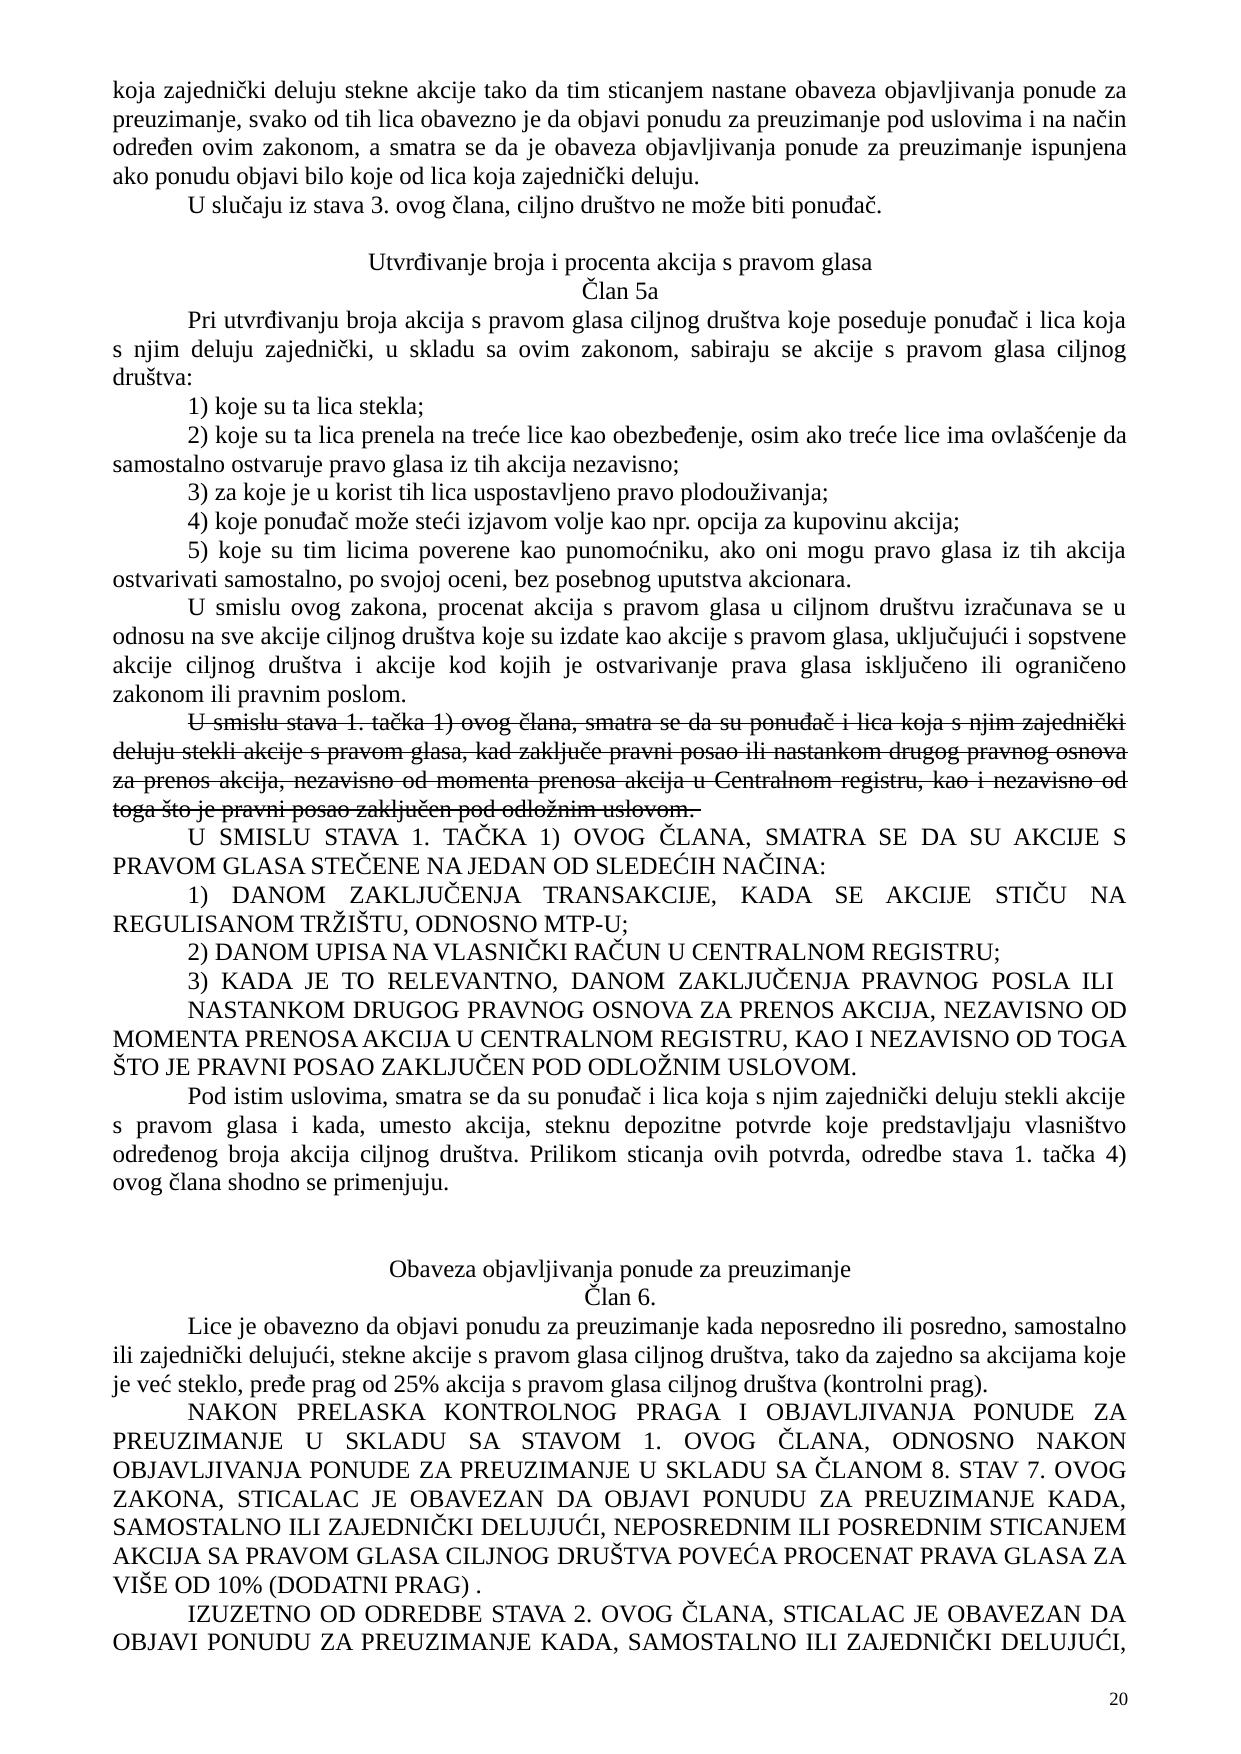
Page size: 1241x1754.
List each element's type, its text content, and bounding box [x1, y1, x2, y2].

text Obaveza objavljivanja ponude za preuzimanje [112, 1254, 1128, 1282]
text 2) koje su ta lica prenela na treće lice kao obezbeđenje, osim ako treće lice ima ovlašćenje da samostalno ostvaruje pravo glasa iz tih akcija nezavisno; [112, 420, 1128, 477]
text 5) koje su tim licima poverene kao punomoćniku, ako oni mogu pravo glasa iz tih akcija ostvarivati samostalno, po svojoj oceni, bez posebnog uputstva akcionara. [112, 535, 1128, 592]
text Član 5a [112, 276, 1128, 305]
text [112, 75, 1128, 190]
text U smislu ovog zakona, procenat akcija s pravom glasa u ciljnom društvu izračunava se u odnosu na sve akcije ciljnog društva koje su izdate kao akcije s pravom glasa, uključujući i sopstvene akcije ciljnog društva i akcije kod kojih je ostvarivanje prava glasa isključeno ili ograničeno zakonom ili pravnim poslom. [112, 592, 1128, 707]
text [112, 1599, 1128, 1656]
text 1) koje su ta lica stekla; [112, 391, 1128, 420]
text 2) DANOM UPISA NA VLASNIČKI RAČUN U CENTRALNOM REGISTRU; [112, 937, 1128, 966]
text 3) KADA JE TO RELEVANTNO, DANOM ZAKLJUČENJA PRAVNOG POSLA ILI NASTANKOM DRUGOG PRAVNOG OSNOVA ZA PRENOS AKCIJA, NEZAVISNO OD MOMENTA PRENOSA AKCIJA U CENTRALNOM REGISTRU, KAO I NEZAVISNO OD TOGA ŠTO JE PRAVNI POSAO ZAKLJUČEN POD ODLOŽNIM USLOVOM. [112, 966, 1128, 1081]
text Pod istim uslovima, smatra se da su ponuđač i lica koja s njim zajednički deluju stekli akcije s pravom glasa i kada, umesto akcija, steknu depozitne potvrde koje predstavljaju vlasništvo određenog broja akcija ciljnog društva. Prilikom sticanja ovih potvrda, odredbe stava 1. tačka 4) ovog člana shodno se primenjuju. [112, 1081, 1128, 1196]
text 1) DANOM ZAKLJUČENJA TRANSAKCIJE, KADA SE AKCIJE STIČU NA REGULISANOM TRŽIŠTU, ODNOSNO MTP-U; [112, 880, 1128, 937]
text U smislu stava 1. tačka 1) ovog člana, smatra se da su ponuđač i lica koja s njim zajednički deluju stekli akcije s pravom glasa, kad zaključe pravni posao ili nastankom drugog pravnog osnova za prenos akcija, nezavisno od momenta prenosa akcija u Centralnom registru, kao i nezavisno od toga što je pravni posao zaključen pod odložnim uslovom. [112, 707, 1128, 752]
text U slučaju iz stava 3. ovog člana, ciljno društvo ne može biti ponuđač. [112, 190, 1128, 219]
text Pri utvrđivanju broja akcija s pravom glasa ciljnog društva koje poseduje ponuđač i lica koja s njim deluju zajednički, u skladu sa ovim zakonom, sabiraju se akcije s pravom glasa ciljnog društva: [112, 305, 1128, 391]
text U smislu stava 1. tačka 1) ovog člana, smatra se da su ponuđač i lica koja s njim zajednički deluju stekli akcije s pravom glasa, kad zaključe pravni posao ili nastankom drugog pravnog osnova za prenos akcija, nezavisno od momenta prenosa akcija u Centralnom registru, kao i nezavisno od toga što je pravni posao zaključen pod odložnim uslovom. [112, 753, 1128, 781]
text 3) za koje je u korist tih lica uspostavljeno pravo plodouživanja; [112, 477, 1128, 506]
text Član 6. [112, 1282, 1128, 1311]
text U SMISLU STAVA 1. TAČKA 1) OVOG ČLANA, SMATRA SE DA SU AKCIJE S PRAVOM GLASA STEČENE NA JEDAN OD SLEDEĆIH NAČINA: [112, 822, 1128, 880]
text Utvrđivanje broja i procenta akcija s pravom glasa [112, 247, 1128, 276]
text U smislu stava 1. tačka 1) ovog člana, smatra se da su ponuđač i lica koja s njim zajednički deluju stekli akcije s pravom glasa, kad zaključe pravni posao ili nastankom drugog pravnog osnova za prenos akcija, nezavisno od momenta prenosa akcija u Centralnom registru, kao i nezavisno od toga što je pravni posao zaključen pod odložnim uslovom. [112, 782, 1128, 822]
text NAKON PRELASKA KONTROLNOG PRAGA I OBJAVLJIVANJA PONUDE ZA PREUZIMANJE U SKLADU SA STAVOM 1. OVOG ČLANA, ODNOSNO NAKON OBJAVLJIVANJA PONUDE ZA PREUZIMANJE U SKLADU SA ČLANOM 8. STAV 7. OVOG ZAKONA, STICALAC JE OBAVEZAN DA OBJAVI PONUDU ZA PREUZIMANJE KADA, SAMOSTALNO ILI ZAJEDNIČKI DELUJUĆI, NEPOSREDNIM ILI POSREDNIM STICANJEM AKCIJA SA PRAVOM GLASA CILJNOG DRUŠTVA POVEĆA PROCENAT PRAVA GLASA ZA VIŠE OD 10% (DODATNI PRAG) . [112, 1397, 1128, 1599]
text Lice je obavezno da objavi ponudu za preuzimanje kada neposredno ili posredno, samostalno ili zajednički delujući, stekne akcije s pravom glasa ciljnog društva, tako da zajedno sa akcijama koje je već steklo, pređe prag od 25% akcija s pravom glasa ciljnog društva (kontrolni prag). [112, 1311, 1128, 1397]
text 4) koje ponuđač može steći izjavom volje kao npr. opcija za kupovinu akcija; [112, 506, 1128, 535]
